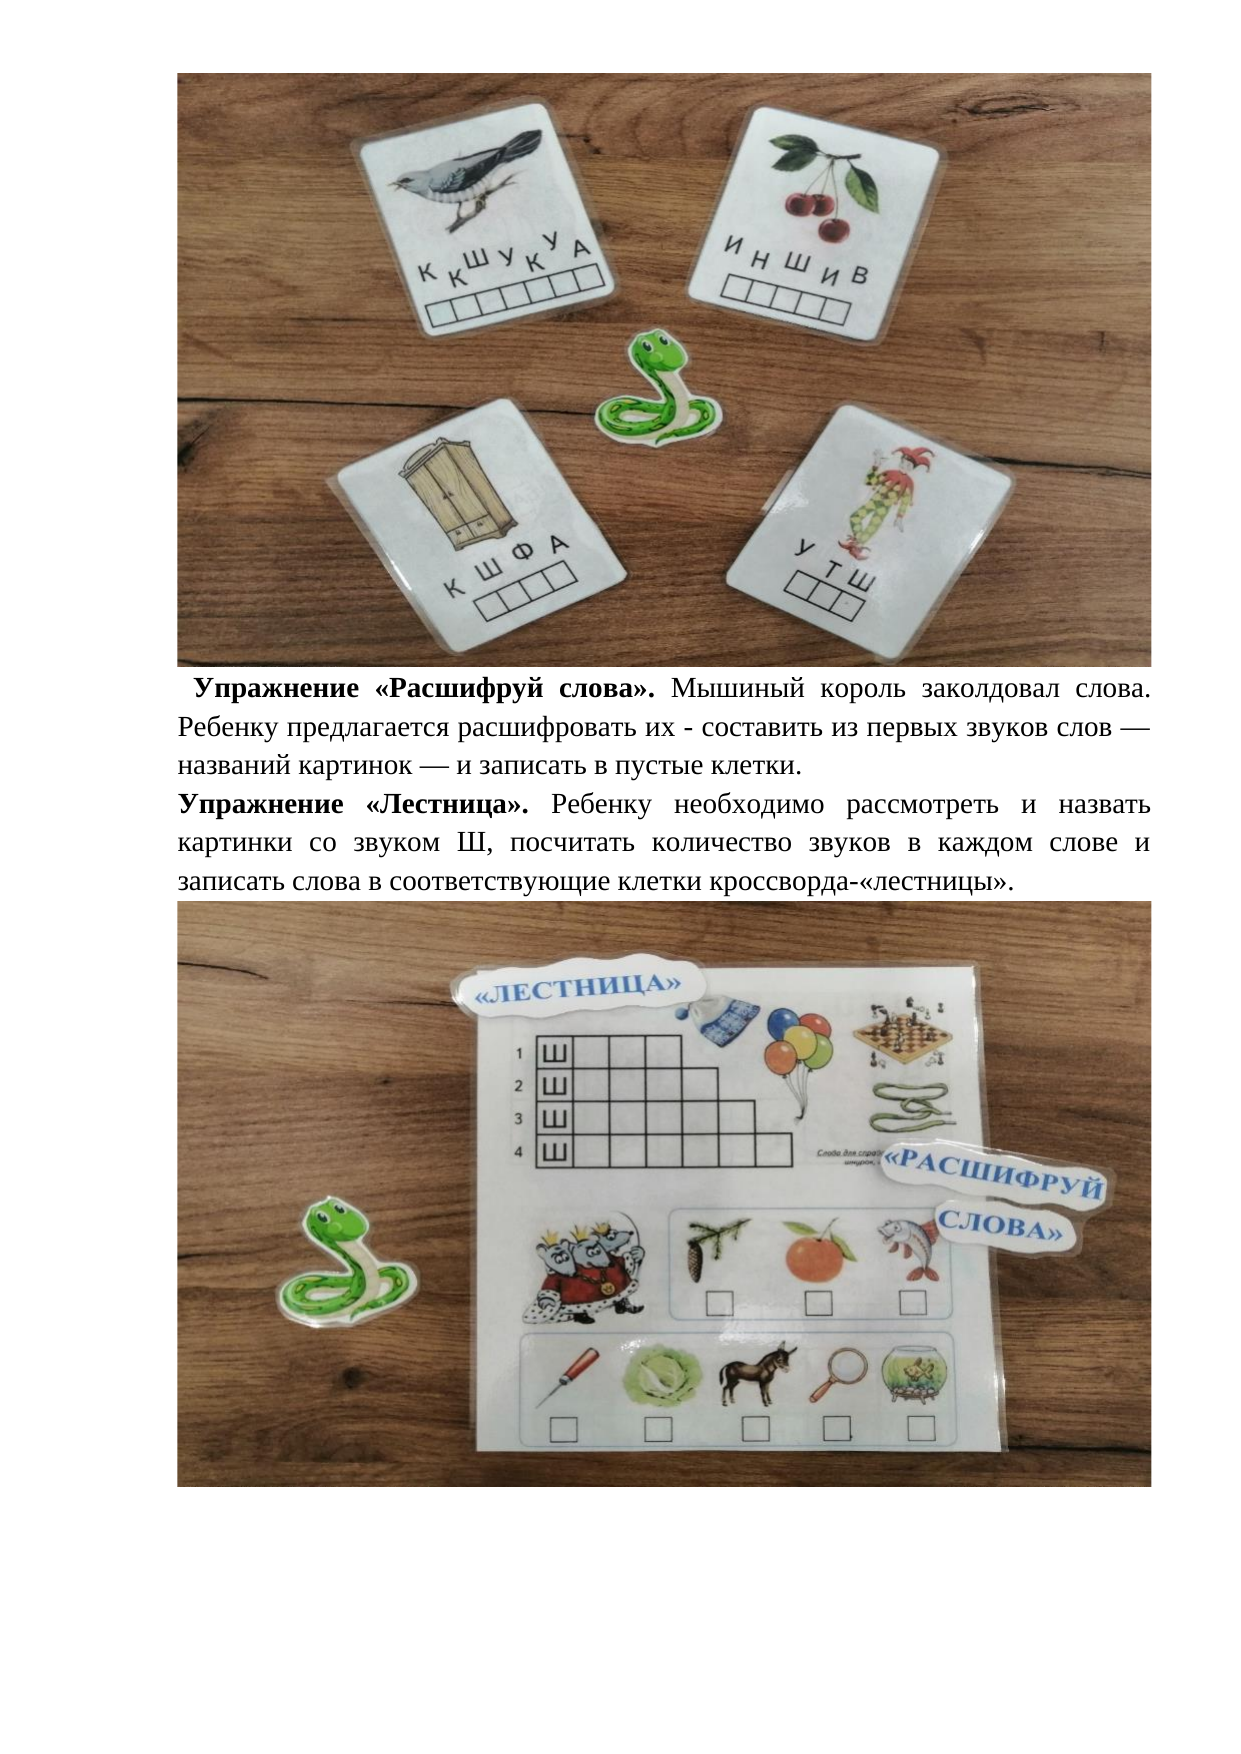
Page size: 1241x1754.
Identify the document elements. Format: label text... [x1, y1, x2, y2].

picture [177, 901, 1152, 1487]
picture [177, 73, 1152, 667]
text Упражнение «Лестница». Ребенку необходимо рассмотреть и назвать картинки со звуком Ш, посчитать количество звуков в каждом слове и записать слова в соответствующие клетки кроссворда-«лестницы». [177, 786, 1152, 897]
text Упражнение «Расшифруй слова». Мышиный король заколдовал слова. Ребенку предлагается расшифровать их - составить из первых звуков слов — названий картинок — и записать в пустые клетки. [177, 670, 1152, 781]
